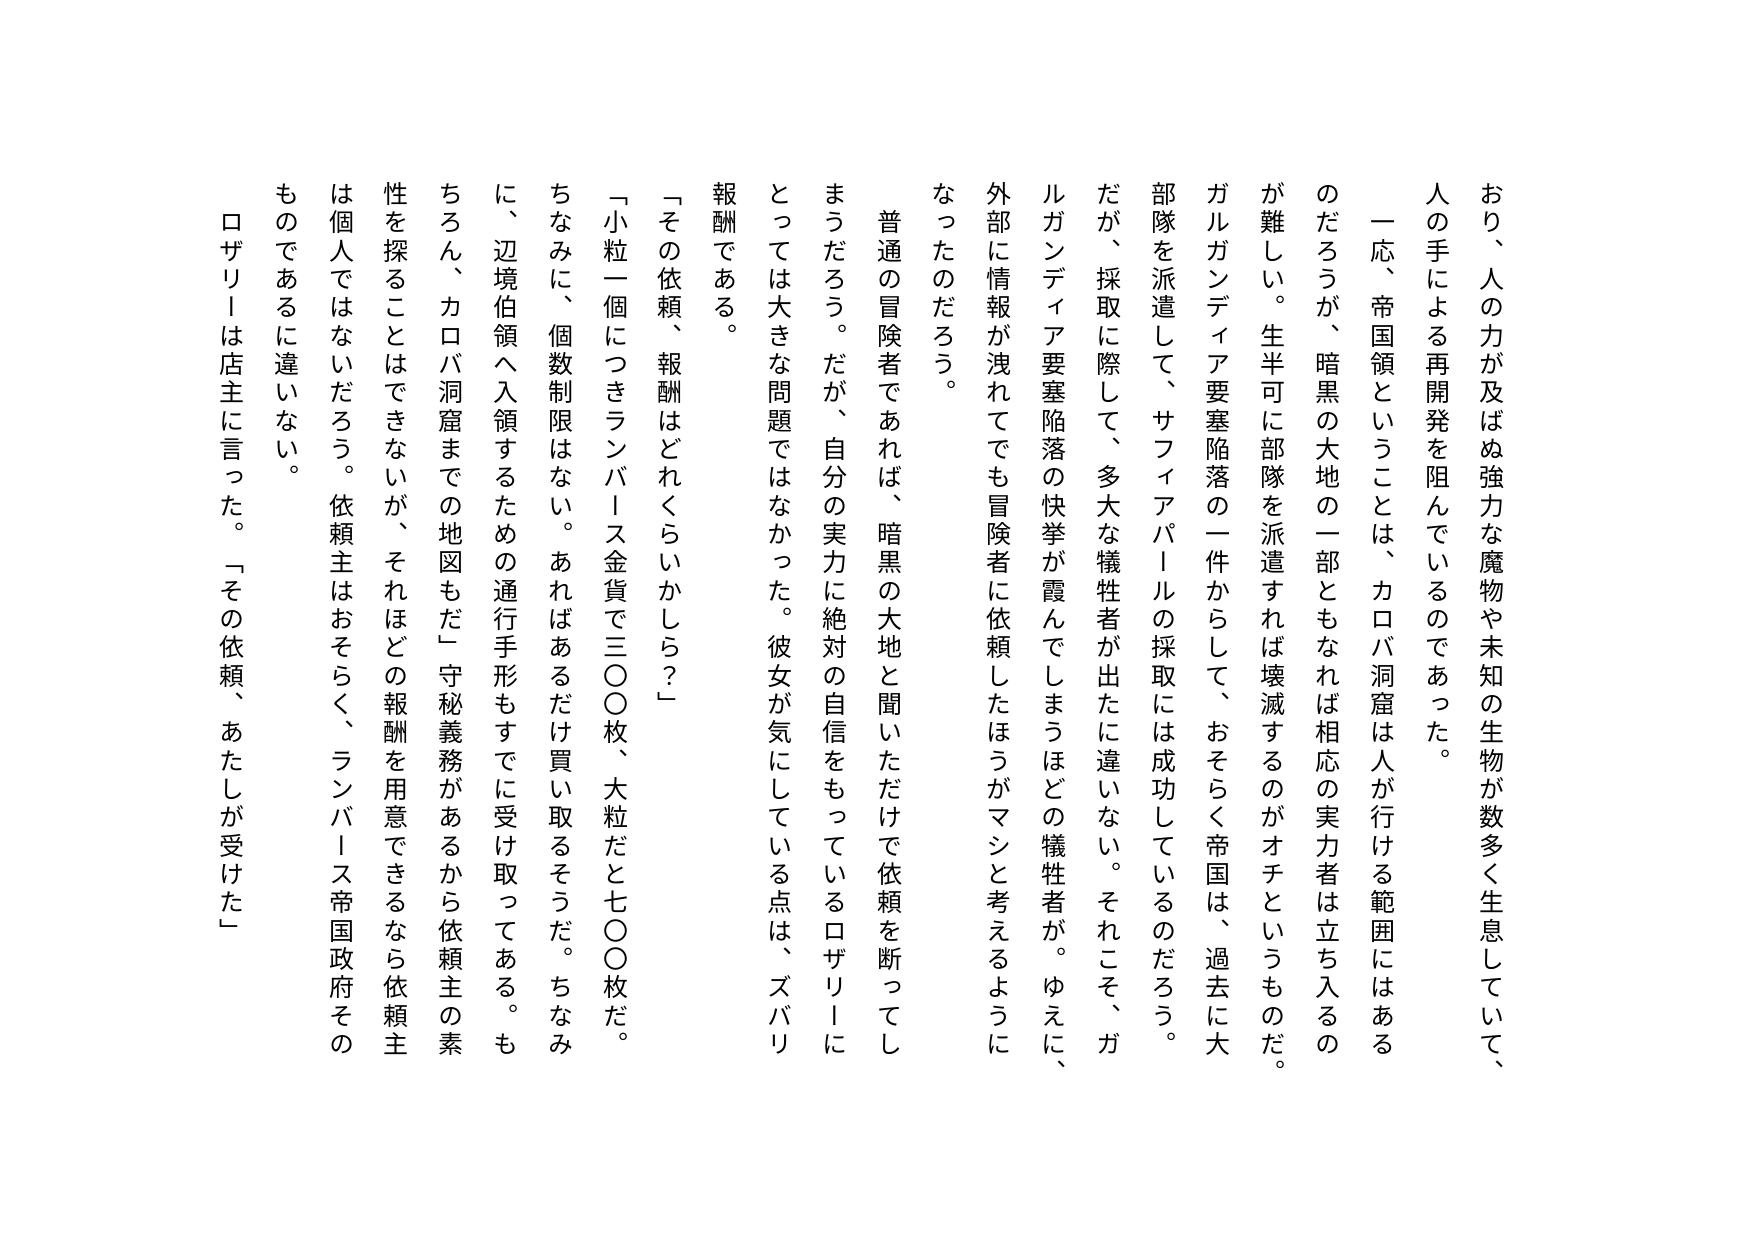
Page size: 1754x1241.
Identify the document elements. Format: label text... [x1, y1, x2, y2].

text 普通の冒険者であれば、暗黒の大地と聞いただけで依頼を断ってしまうだろう。だが、自分の実力に絶対の自信をもっているロザリーにとっては大きな問題ではなかった。彼女が気にしている点は、ズバリ報酬である。 [698, 181, 917, 1059]
text ロザリーは納得した。「暗黒の大地」と呼ばれる領域は、かつては人間が支配する土地であったが、訳あっていまでは未開地と化しており、人の力が及ばぬ強力な魔物や未知の生物が数多く生息していて、人の手による再開発を阻んでいるのであった。 [1410, 181, 1520, 1059]
text 一応、帝国領ということは、カロバ洞窟は人が行ける範囲にはあるのだろうが、暗黒の大地の一部ともなれば相応の実力者は立ち入るのが難しい。生半可に部隊を派遣すれば壊滅するのがオチというものだ。ガルガンディア要塞陥落の一件からして、おそらく帝国は、過去に大部隊を派遣して、サフィアパールの採取には成功しているのだろう。だが、採取に際して、多大な犠牲者が出たに違いない。それこそ、ガルガンディア要塞陥落の快挙が霞んでしまうほどの犠牲者が。ゆえに、外部に情報が洩れてでも冒険者に依頼したほうがマシと考えるようになったのだろう。 [917, 181, 1410, 1059]
text 「その依頼、報酬はどれくらいかしら？」 [643, 181, 698, 1059]
text 「小粒一個につきランバース金貨で三〇〇枚、大粒だと七〇〇枚だ。ちなみに、個数制限はない。あればあるだけ買い取るそうだ。ちなみに、辺境伯領へ入領するための通行手形もすでに受け取ってある。もちろん、カロバ洞窟までの地図もだ」守秘義務があるから依頼主の素性を探ることはできないが、それほどの報酬を用意できるなら依頼主は個人ではないだろう。依頼主はおそらく、ランバース帝国政府そのものであるに違いない。 [259, 181, 643, 1059]
text ロザリーは店主に言った。「その依頼、あたしが受けた」 [205, 181, 259, 1059]
